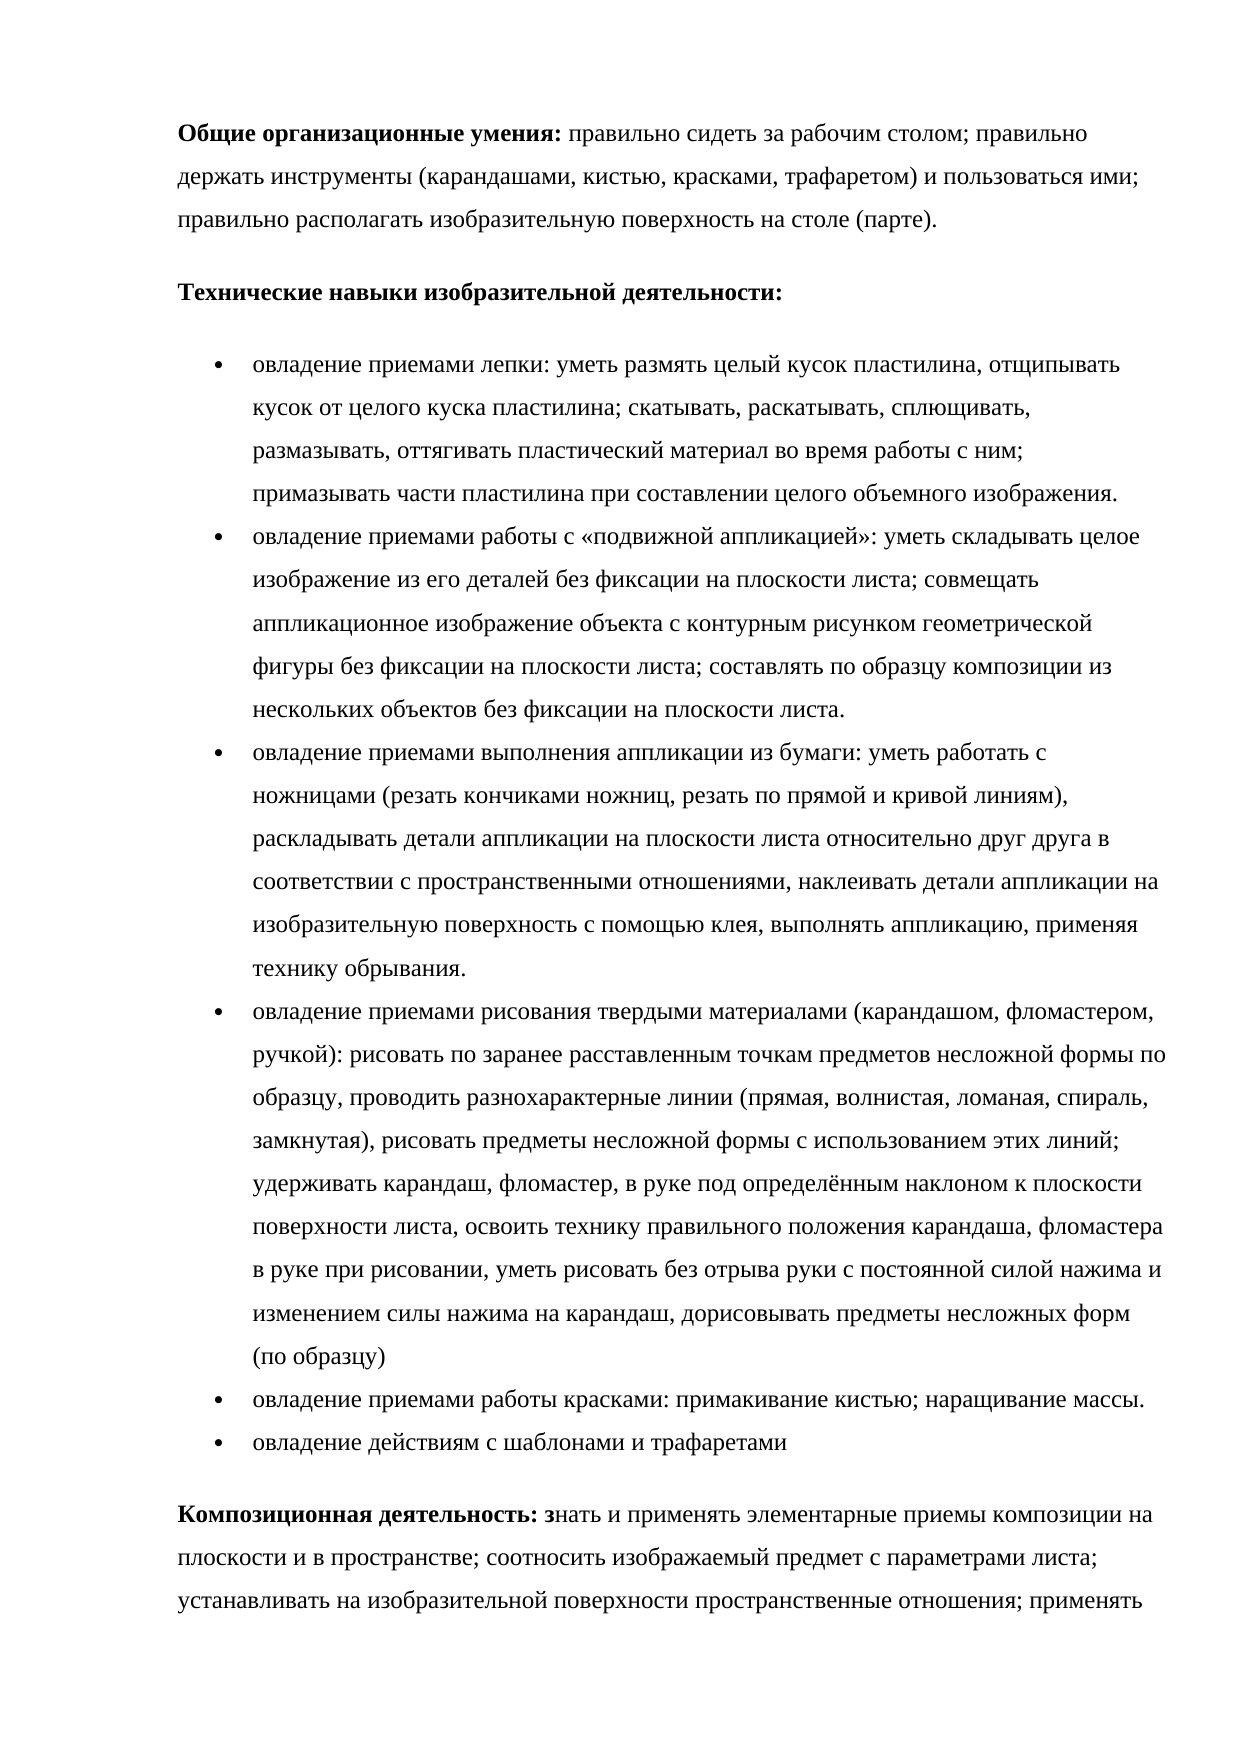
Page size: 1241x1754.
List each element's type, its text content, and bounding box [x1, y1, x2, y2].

text Технические навыки изобразительной деятельности: [177, 277, 1152, 305]
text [177, 1499, 1167, 1614]
list овладение приемами работы красками: примакивание кистью; наращивание массы. [215, 1384, 1167, 1413]
text Общие организационные умения: правильно сидеть за рабочим столом; правильно держать инструменты (карандашами, кистью, красками, трафаретом) и пользоваться ими; правильно располагать изобразительную поверхность на столе (парте). [177, 118, 1152, 233]
list овладение приемами лепки: уметь размять целый кусок пластилина, отщипывать кусок от целого куска пластилина; скатывать, раскатывать, сплющивать, размазывать, оттягивать пластический материал во время работы с ним; примазывать части пластилина при составлении целого объемного изображения. [215, 349, 1167, 507]
list овладение приемами работы с «подвижной аппликацией»: уметь складывать целое изображение из его деталей без фиксации на плоскости листа; совмещать аппликационное изображение объекта с контурным рисунком геометрической фигуры без фиксации на плоскости листа; составлять по образцу композиции из нескольких объектов без фиксации на плоскости листа. [215, 521, 1167, 723]
list овладение приемами рисования твердыми материалами (карандашом, фломастером, ручкой): рисовать по заранее расставленным точкам предметов несложной формы по образцу, проводить разнохарактерные линии (прямая, волнистая, ломаная, спираль, замкнутая), рисовать предметы несложной формы с использованием этих линий; удерживать карандаш, фломастер, в руке под определённым наклоном к плоскости поверхности листа, освоить технику правильного положения карандаша, фломастера в руке при рисовании, уметь рисовать без отрыва руки с постоянной силой нажима и изменением силы нажима на карандаш, дорисовывать предметы несложных форм (по образцу) [215, 996, 1167, 1369]
list овладение приемами выполнения аппликации из бумаги: уметь работать с ножницами (резать кончиками ножниц, резать по прямой и кривой линиям), раскладывать детали аппликации на плоскости листа относительно друг друга в соответствии с пространственными отношениями, наклеивать детали аппликации на изобразительную поверхность с помощью клея, выполнять аппликацию, применяя технику обрывания. [215, 737, 1167, 981]
list овладение действиям с шаблонами и трафаретами [215, 1427, 1167, 1456]
